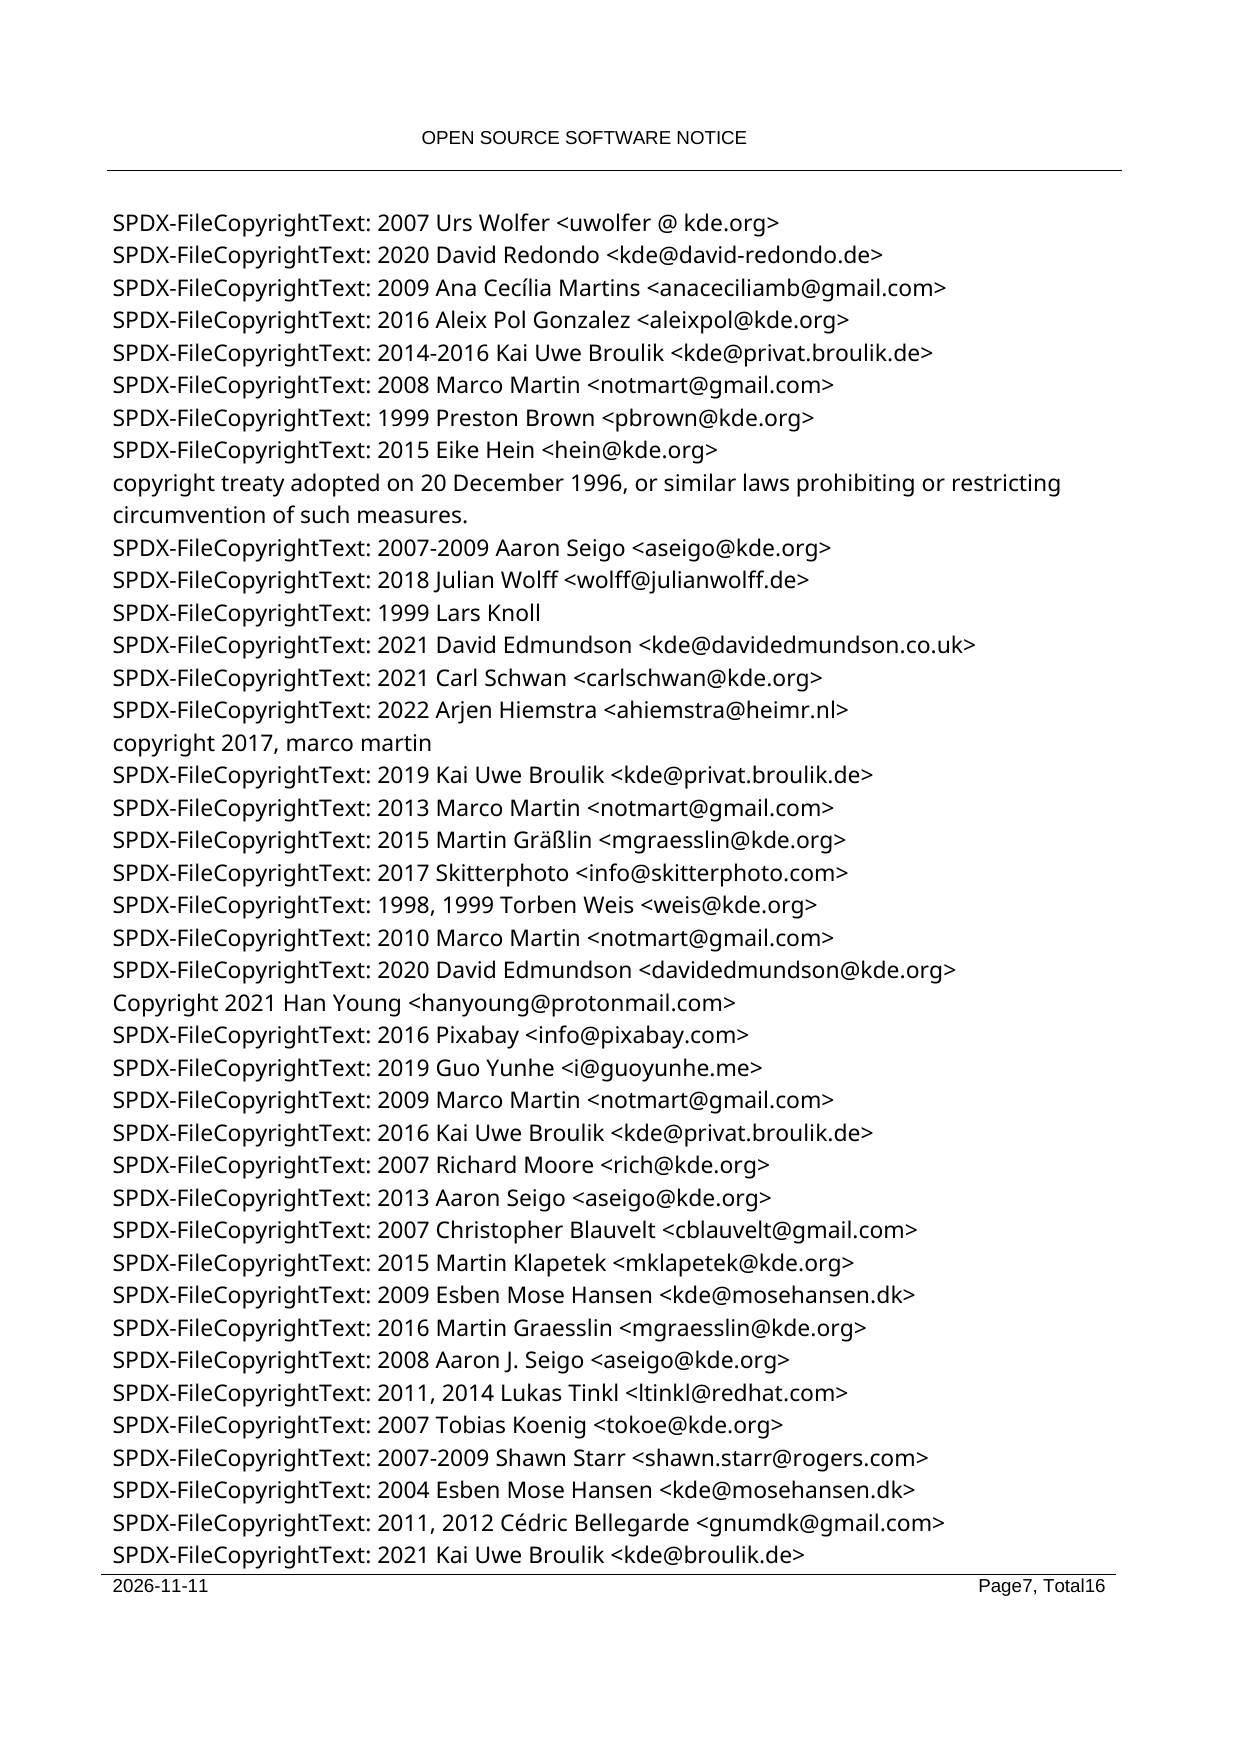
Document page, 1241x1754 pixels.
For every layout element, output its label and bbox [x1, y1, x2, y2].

text [112, 206, 1128, 1571]
